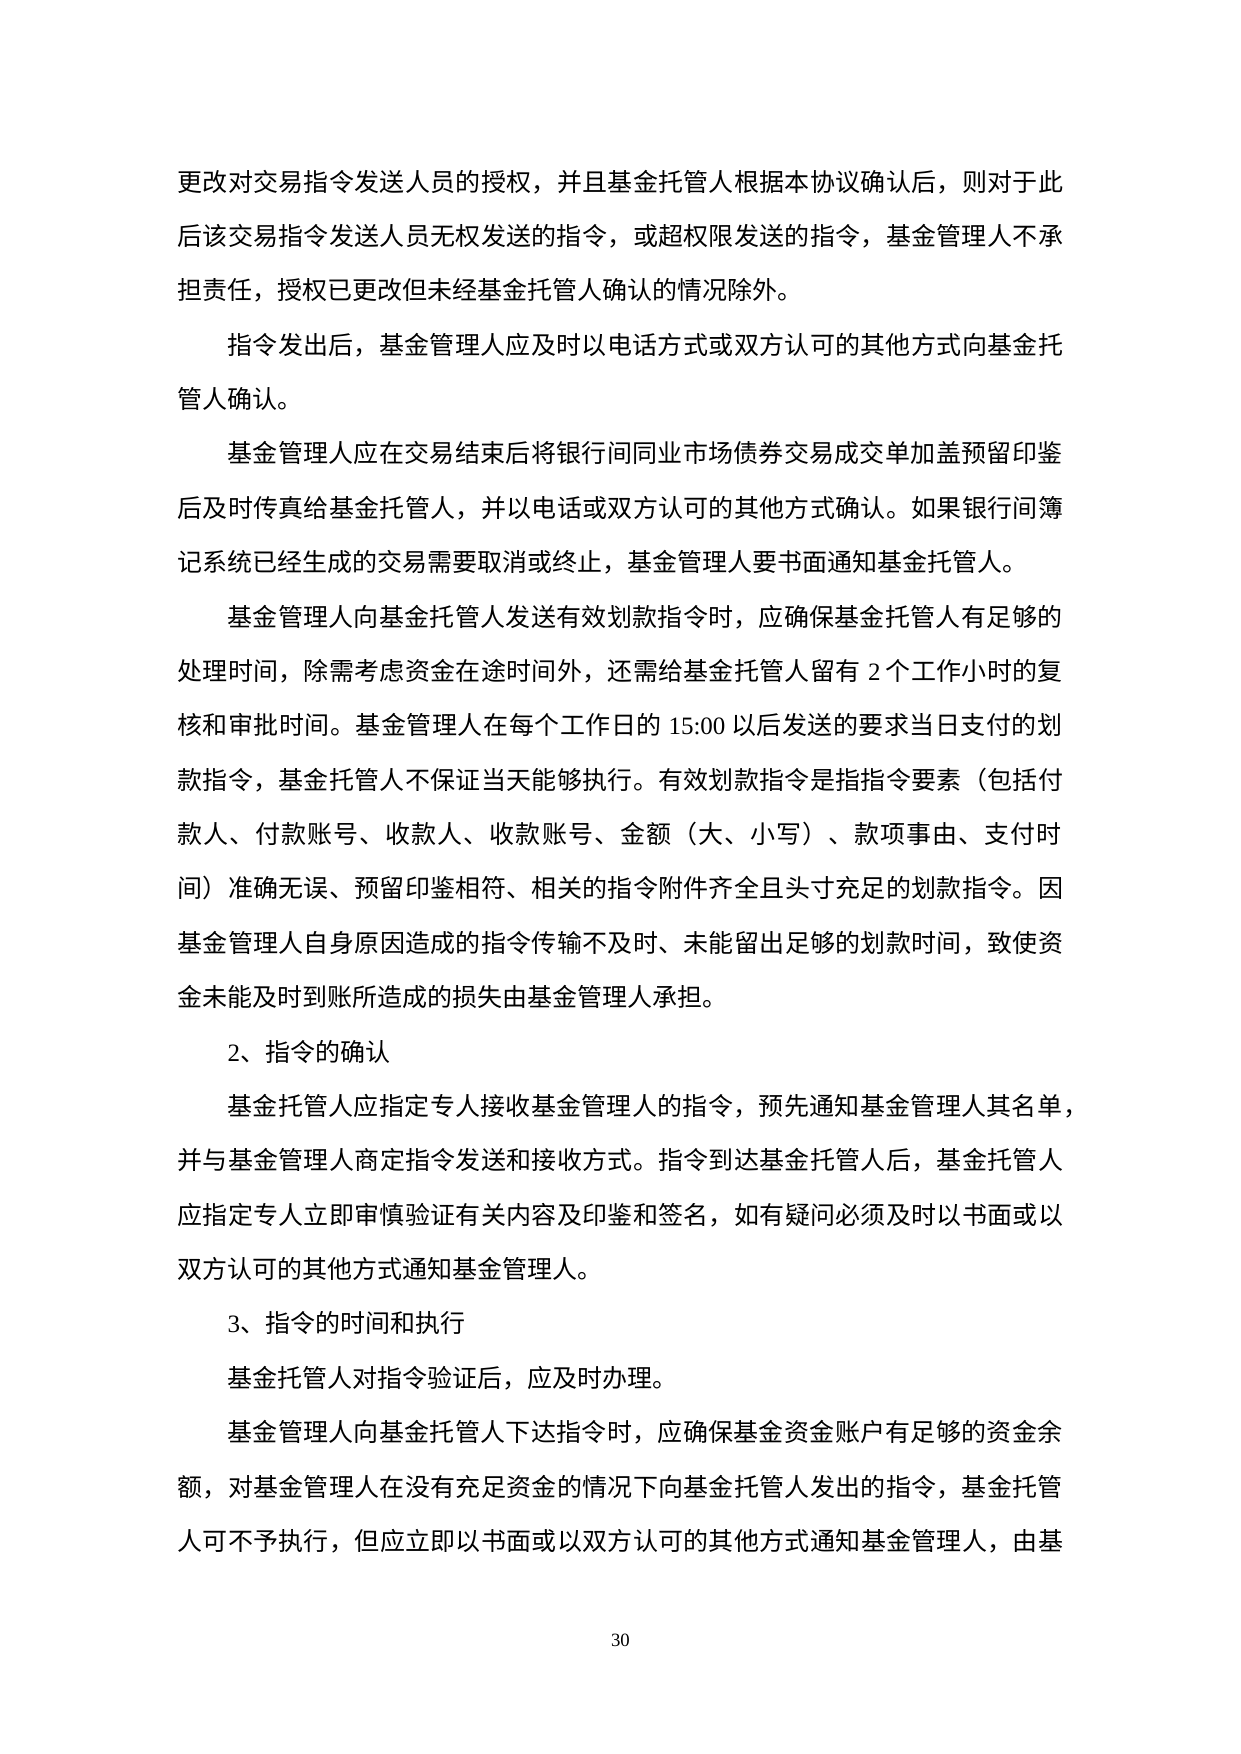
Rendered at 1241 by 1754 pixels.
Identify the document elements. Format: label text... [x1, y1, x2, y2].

text 指令发出后，基金管理人应及时以电话方式或双方认可的其他方式向基金托管人确认。 [177, 325, 1063, 416]
text 基金管理人向基金托管人发送有效划款指令时，应确保基金托管人有足够的处理时间，除需考虑资金在途时间外，还需给基金托管人留有2个工作小时的复核和审批时间。基金管理人在每个工作日的15:00以后发送的要求当日支付的划款指令，基金托管人不保证当天能够执行。有效划款指令是指指令要素（包括付款人、付款账号、收款人、收款账号、金额（大、小写）、款项事由、支付时间）准确无误、预留印鉴相符、相关的指令附件齐全且头寸充足的划款指令。因基金管理人自身原因造成的指令传输不及时、未能留出足够的划款时间，致使资金未能及时到账所造成的损失由基金管理人承担。 [177, 597, 1063, 1014]
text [177, 162, 1063, 307]
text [177, 1413, 1063, 1558]
text 基金托管人应指定专人接收基金管理人的指令，预先通知基金管理人其名单，并与基金管理人商定指令发送和接收方式。指令到达基金托管人后，基金托管人应指定专人立即审慎验证有关内容及印鉴和签名，如有疑问必须及时以书面或以双方认可的其他方式通知基金管理人。 [177, 1086, 1063, 1286]
text 2、指令的确认 [177, 1032, 1063, 1068]
text 3、指令的时间和执行 [177, 1304, 1063, 1340]
text 基金托管人对指令验证后，应及时办理。 [177, 1358, 1063, 1394]
text 基金管理人应在交易结束后将银行间同业市场债券交易成交单加盖预留印鉴后及时传真给基金托管人，并以电话或双方认可的其他方式确认。如果银行间簿记系统已经生成的交易需要取消或终止，基金管理人要书面通知基金托管人。 [177, 434, 1063, 579]
